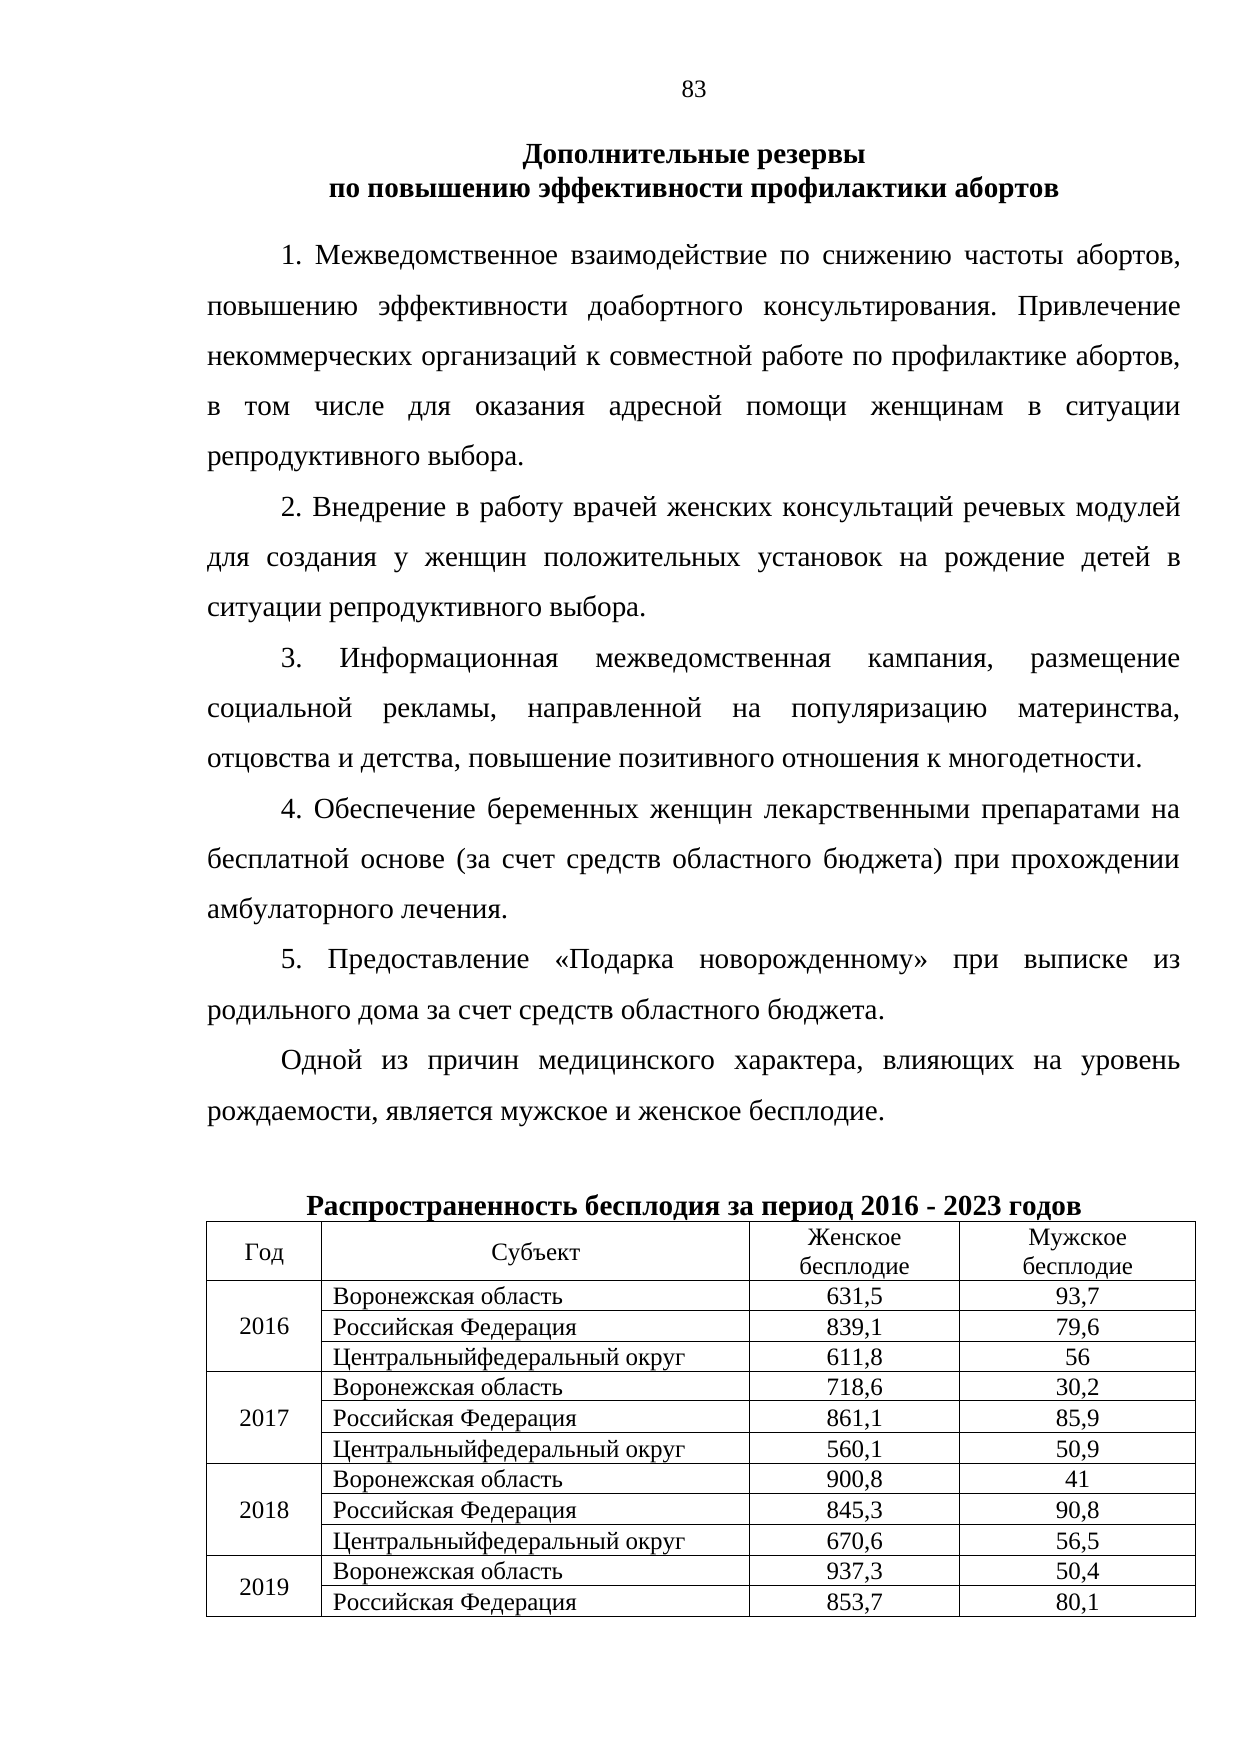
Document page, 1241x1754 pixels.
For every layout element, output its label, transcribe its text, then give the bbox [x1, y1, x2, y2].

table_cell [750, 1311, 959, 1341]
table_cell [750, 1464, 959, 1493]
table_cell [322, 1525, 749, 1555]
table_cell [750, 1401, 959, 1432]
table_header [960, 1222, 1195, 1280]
text 1. Межведомственное взаимодействие по снижению частоты абортов, повышению эффективности доабортного консультирования. Привлечение некоммерческих организаций к совместной работе по профилактике абортов, в том числе для оказания адресной помощи женщинам в ситуации репродуктивного выбора. [207, 237, 1181, 472]
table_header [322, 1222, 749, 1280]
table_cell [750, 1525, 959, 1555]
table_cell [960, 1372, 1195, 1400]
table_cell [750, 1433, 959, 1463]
text 4. Обеспечение беременных женщин лекарственными препаратами на бесплатной основе (за счет средств областного бюджета) при прохождении амбулаторного лечения. [207, 791, 1181, 925]
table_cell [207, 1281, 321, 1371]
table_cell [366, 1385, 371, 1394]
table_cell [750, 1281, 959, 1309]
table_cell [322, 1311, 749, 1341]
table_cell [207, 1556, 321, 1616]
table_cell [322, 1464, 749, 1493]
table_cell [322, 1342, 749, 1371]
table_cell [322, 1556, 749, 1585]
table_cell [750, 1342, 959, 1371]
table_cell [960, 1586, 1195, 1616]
text 2. Внедрение в работу врачей женских консультаций речевых модулей для создания у женщин положительных установок на рождение детей в ситуации репродуктивного выбора. [207, 489, 1181, 623]
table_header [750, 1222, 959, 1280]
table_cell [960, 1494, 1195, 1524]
text 5. Предоставление «Подарка новорожденному» при выписке из родильного дома за счет средств областного бюджета. [207, 942, 1181, 1026]
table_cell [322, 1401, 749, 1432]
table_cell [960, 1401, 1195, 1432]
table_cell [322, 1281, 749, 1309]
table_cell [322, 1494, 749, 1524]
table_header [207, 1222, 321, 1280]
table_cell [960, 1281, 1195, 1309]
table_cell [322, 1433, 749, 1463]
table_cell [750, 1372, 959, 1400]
text Дополнительные резервы [207, 137, 1181, 170]
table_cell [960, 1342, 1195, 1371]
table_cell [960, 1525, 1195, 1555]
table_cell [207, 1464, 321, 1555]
text Одной из причин медицинского характера, влияющих на уровень рождаемости, является мужское и женское бесплодие. [207, 1042, 1181, 1170]
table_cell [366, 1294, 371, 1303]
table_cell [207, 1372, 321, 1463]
text по повышению эффективности профилактики абортов [207, 170, 1181, 204]
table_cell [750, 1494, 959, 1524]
text Распространенность бесплодия за период 2016 - 2023 годов [207, 1188, 1181, 1221]
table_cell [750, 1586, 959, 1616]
text 3. Информационная межведомственная кампания, размещение социальной рекламы, направленной на популяризацию материнства, отцовства и детства, повышение позитивного отношения к многодетности. [207, 640, 1181, 774]
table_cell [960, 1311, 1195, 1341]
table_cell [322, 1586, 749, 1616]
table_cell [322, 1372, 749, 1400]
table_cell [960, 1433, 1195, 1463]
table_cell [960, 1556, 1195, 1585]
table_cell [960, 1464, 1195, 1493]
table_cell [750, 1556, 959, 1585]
